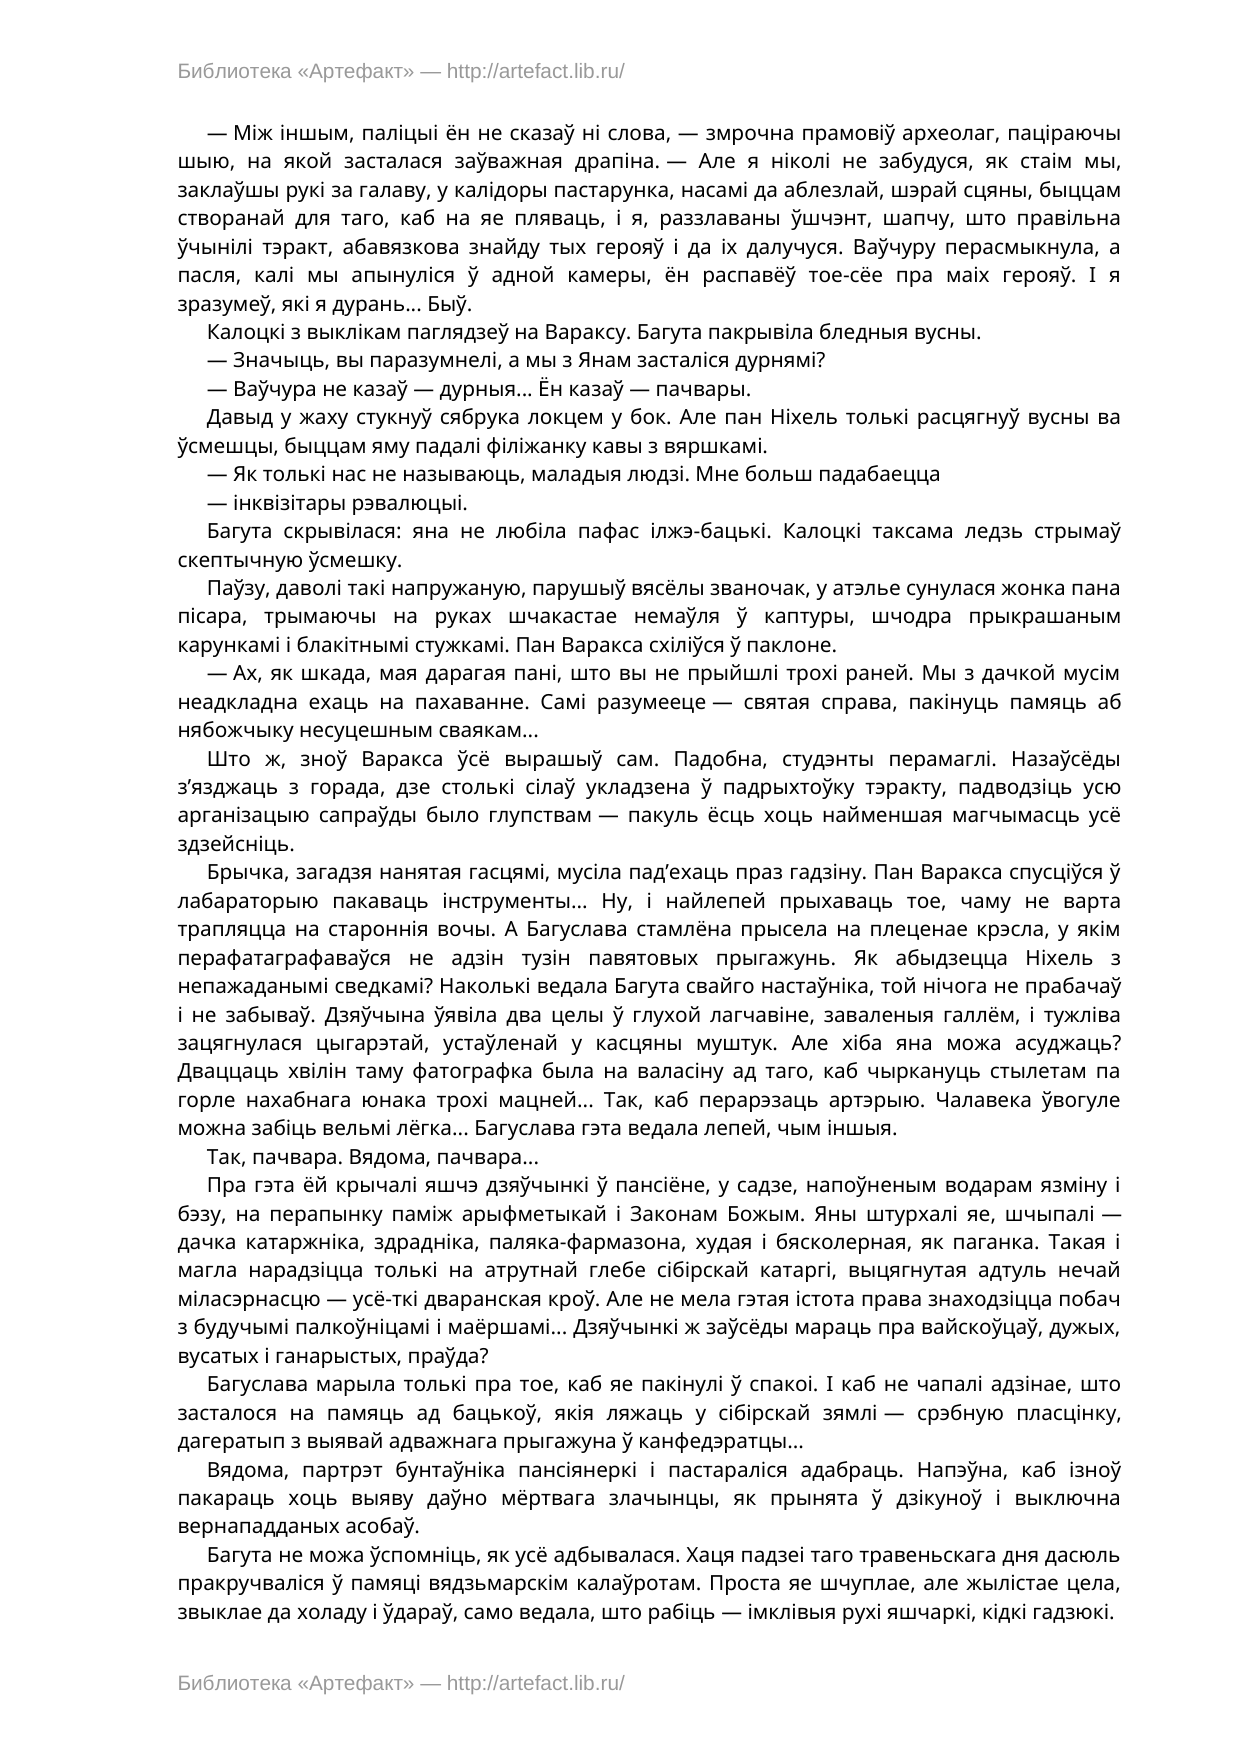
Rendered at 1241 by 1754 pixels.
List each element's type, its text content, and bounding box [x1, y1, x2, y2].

text — Як толькі нас не называюць, маладыя людзі. Мне больш падабаецца [177, 459, 1122, 488]
text — інквізітары рэвалюцыі. [177, 488, 1122, 516]
text — Ваўчура не казаў — дурныя... Ён казаў — пачвары. [177, 374, 1122, 402]
text Калоцкі з выклікам паглядзеў на Вараксу. Багута пакрывіла бледныя вусны. [177, 317, 1122, 346]
text Багуслава марыла толькі пра тое, каб яе пакінулі ў спакоі. І каб не чапалі адзінае, што засталося на памяць ад бацькоў, якія ляжаць у сібірскай зямлі — срэбную пласцінку, дагератып з выявай адважнага прыгажуна ў канфедэратцы... [177, 1369, 1122, 1455]
text Паўзу, даволі такі напружаную, парушыў вясёлы званочак, у атэлье сунулася жонка пана пісара, трымаючы на руках шчакастае немаўля ў каптуры, шчодра прыкрашаным карункамі і блакітнымі стужкамі. Пан Варакса схіліўся ў паклоне. [177, 573, 1122, 658]
text Што ж, зноў Варакса ўсё вырашыў сам. Падобна, студэнты перамаглі. Назаўсёды з’язджаць з горада, дзе столькі сілаў укладзена ў падрыхтоўку тэракту, падводзіць усю арганізацыю сапраўды было глупствам — пакуль ёсць хоць найменшая магчымасць усё здзейсніць. [177, 744, 1122, 857]
text Багута скрывілася: яна не любіла пафас ілжэ-бацькі. Калоцкі таксама ледзь стрымаў скептычную ўсмешку. [177, 516, 1122, 573]
text Пра гэта ёй крычалі яшчэ дзяўчынкі ў пансіёне, у садзе, напоўненым водарам язміну і бэзу, на перапынку паміж арыфметыкай і Законам Божым. Яны штурхалі яе, шчыпалі — дачка катаржніка, здрадніка, паляка-фармазона, худая і бясколерная, як паганка. Такая і магла нарадзіцца толькі на атрутнай глебе сібірскай катаргі, выцягнутая адтуль нечай міласэрнасцю — усё-ткі дваранская кроў. Але не мела гэтая істота права знаходзіцца побач з будучымі палкоўніцамі і маёршамі... Дзяўчынкі ж заўсёды мараць пра вайскоўцаў, дужых, вусатых і ганарыстых, праўда? [177, 1170, 1122, 1369]
text Вядома, партрэт бунтаўніка пансіянеркі і пастараліся адабраць. Напэўна, каб ізноў пакараць хоць выяву даўно мёртвага злачынцы, як прынята ў дзікуноў і выключна вернападданых асобаў. [177, 1455, 1122, 1540]
text Багута не можа ўспомніць, як усё адбывалася. Хаця падзеі таго травеньскага дня дасюль пракручваліся ў памяці вядзьмарскім калаўротам. Проста яе шчуплае, але жылістае цела, звыклае да холаду і ўдараў, само ведала, што рабіць — імклівыя рухі яшчаркі, кідкі гадзюкі. [177, 1540, 1122, 1625]
text Давыд у жаху стукнуў сябрука локцем у бок. Але пан Ніхель толькі расцягнуў вусны ва ўсмешцы, быццам яму падалі філіжанку кавы з вяршкамі. [177, 402, 1122, 459]
text Брычка, загадзя нанятая гасцямі, мусіла пад’ехаць праз гадзіну. Пан Варакса спусціўся ў лабараторыю пакаваць інструменты... Ну, і найлепей прыхаваць тое, чаму не варта трапляцца на староннія вочы. А Багуслава стамлёна прысела на плеценае крэсла, у якім перафатаграфаваўся не адзін тузін павятовых прыгажунь. Як абыдзецца Ніхель з непажаданымі сведкамі? Наколькі ведала Багута свайго настаўніка, той нічога не прабачаў і не забываў. Дзяўчына ўявіла два целы ў глухой лагчавіне, заваленыя галлём, і тужліва зацягнулася цыгарэтай, устаўленай у касцяны муштук. Але хіба яна можа асуджаць? Дваццаць хвілін таму фатографка была на валасіну ад таго, каб чыркануць стылетам па горле нахабнага юнака трохі мацней... Так, каб перарэзаць артэрыю. Чалавека ўвогуле можна забіць вельмі лёгка... Багуслава гэта ведала лепей, чым іншыя. [177, 857, 1122, 1142]
text — Ах, як шкада, мая дарагая пані, што вы не прыйшлі трохі раней. Мы з дачкой мусім неадкладна ехаць на пахаванне. Самі разумееце — святая справа, пакінуць памяць аб нябожчыку несуцешным сваякам... [177, 658, 1122, 744]
text — Значыць, вы паразумнелі, а мы з Янам засталіся дурнямі? [177, 346, 1122, 374]
text — Між іншым, паліцыі ён не сказаў ні слова, — змрочна прамовіў археолаг, паціраючы шыю, на якой засталася заўважная драпіна. — Але я ніколі не забудуся, як стаім мы, заклаўшы рукі за галаву, у калідоры пастарунка, насамі да аблезлай, шэрай сцяны, быццам створанай для таго, каб на яе пляваць, і я, раззлаваны ўшчэнт, шапчу, што правільна ўчынілі тэракт, абавязкова знайду тых герояў і да іх далучуся. Ваўчуру перасмыкнула, а пасля, калі мы апынуліся ў адной камеры, ён распавёў тое-сёе пра маіх герояў. І я зразумеў, які я дурань... Быў. [177, 118, 1122, 317]
text Так, пачвара. Вядома, пачвара... [177, 1142, 1122, 1170]
